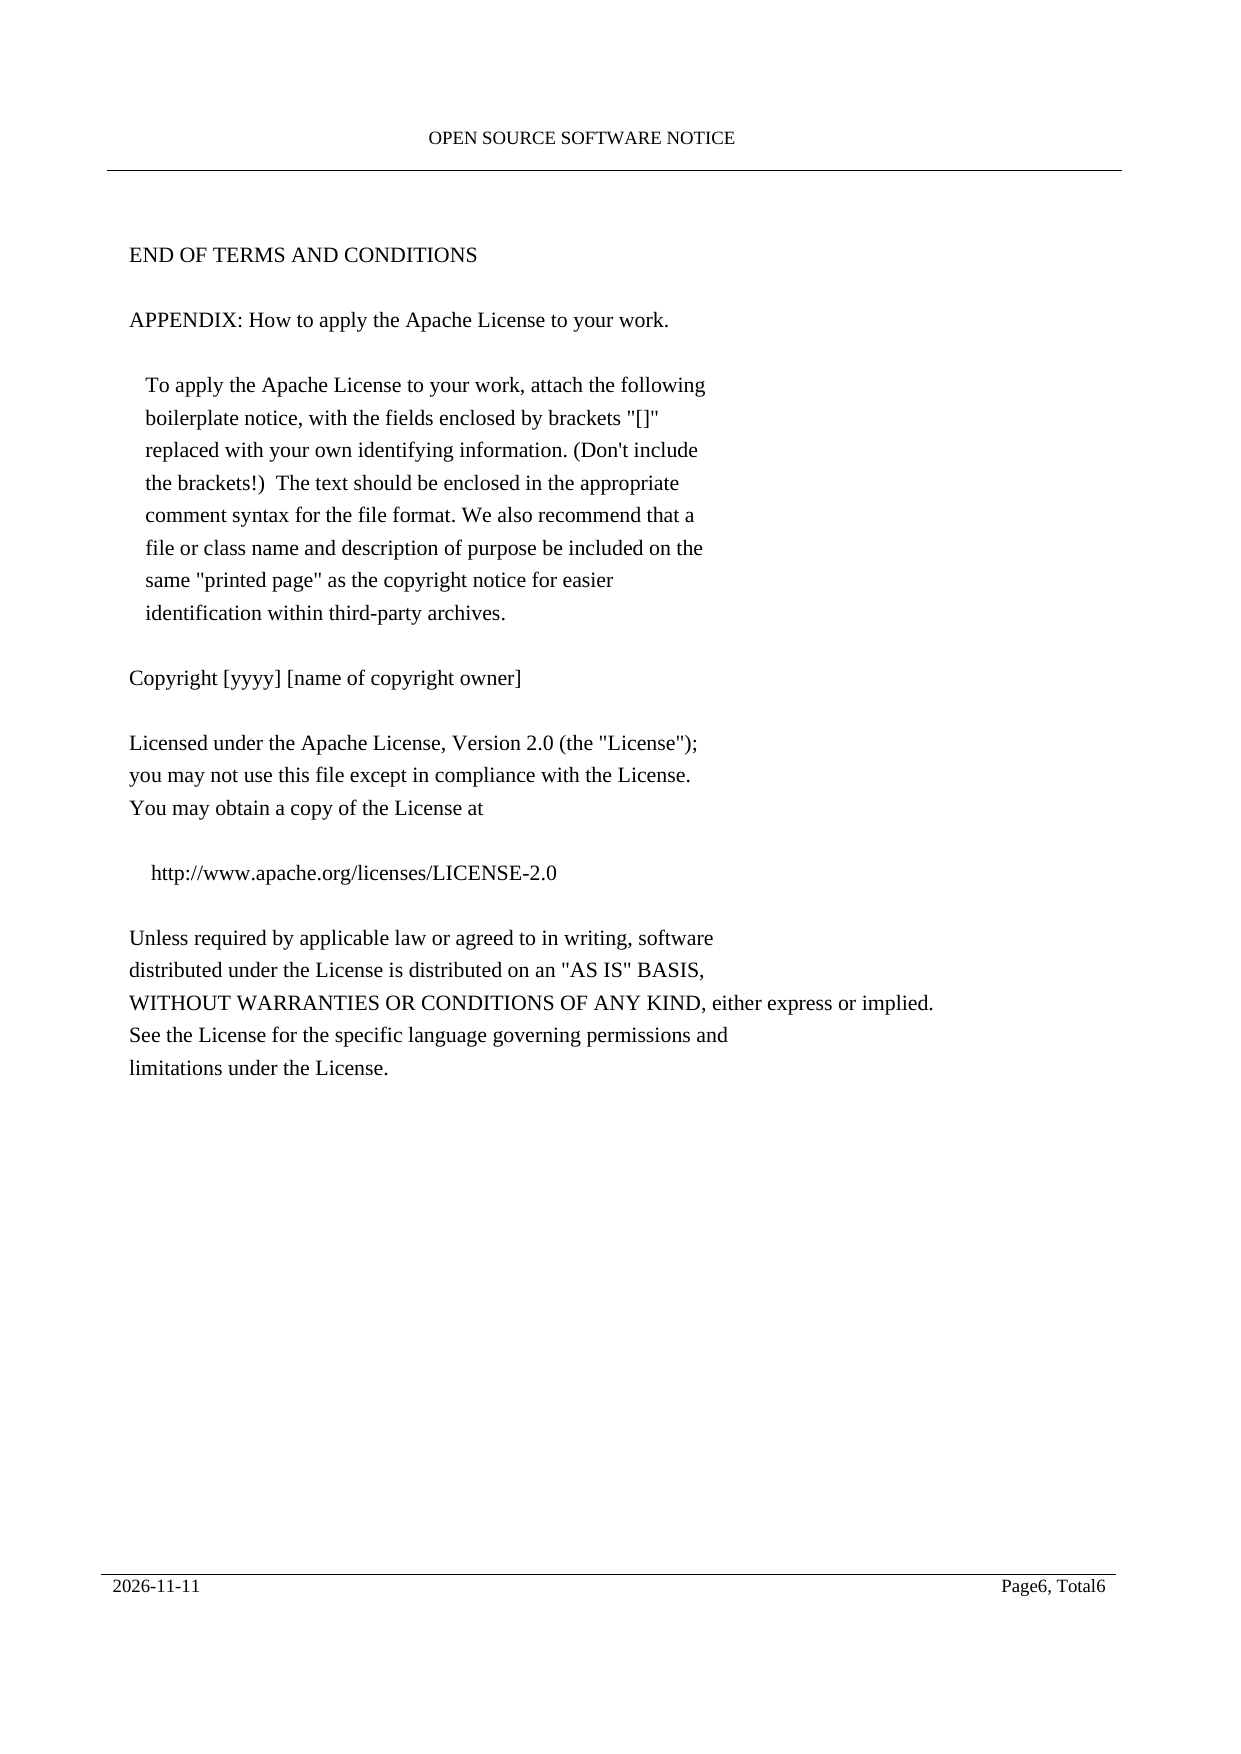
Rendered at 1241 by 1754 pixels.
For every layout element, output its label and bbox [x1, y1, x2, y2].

text [112, 206, 1128, 1084]
